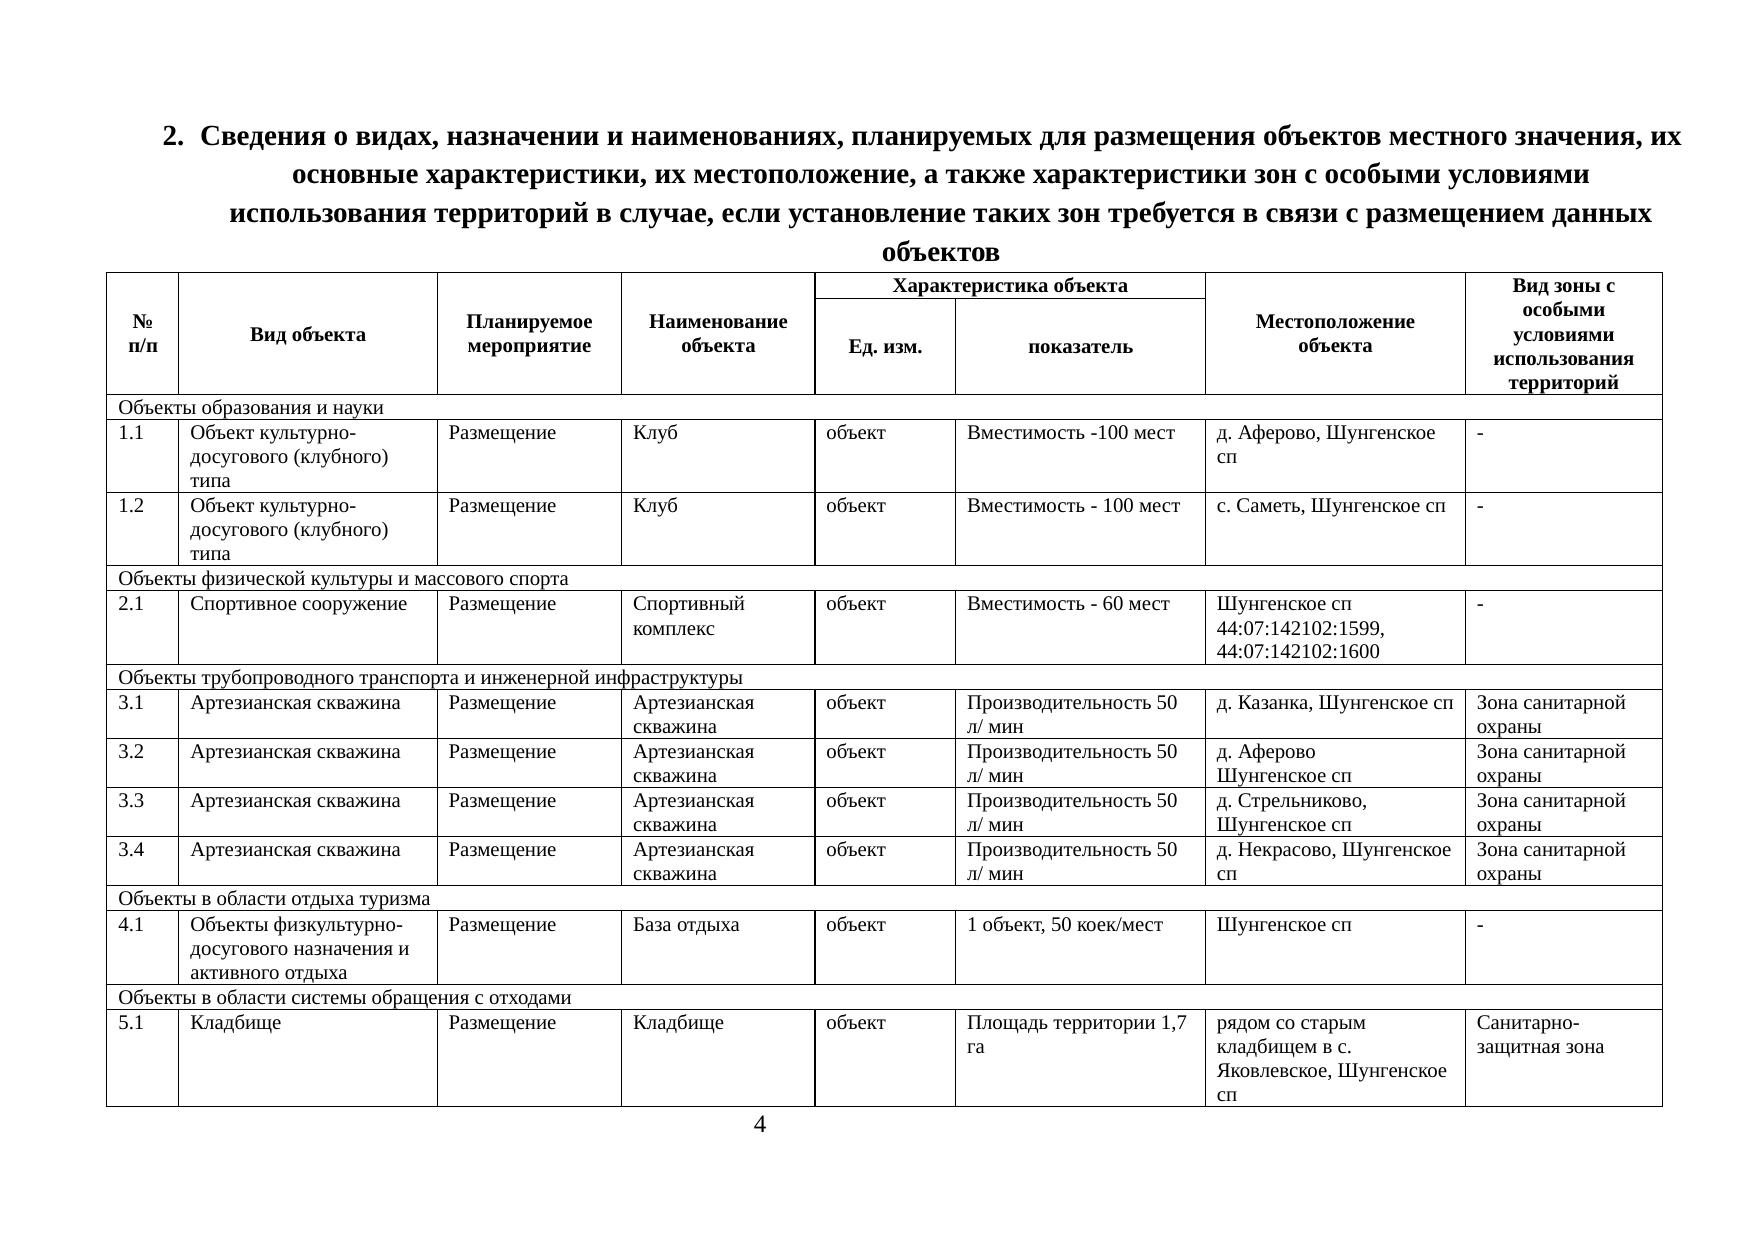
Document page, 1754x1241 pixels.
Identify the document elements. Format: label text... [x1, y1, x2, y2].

table_cell Зона санитарной охраны [1466, 690, 1662, 738]
table_cell объект [816, 591, 955, 663]
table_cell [1466, 1010, 1662, 1106]
table_cell Объекты физкультурно-досугового назначения и активного отдыха [179, 911, 437, 984]
table_cell 1 объект, 50 коек/мест [956, 911, 1205, 984]
table_cell Артезианская скважина [179, 837, 437, 885]
table_cell Спортивный комплекс [622, 591, 814, 663]
table_cell Зона санитарной охраны [1466, 739, 1662, 787]
table_cell Вместимость - 100 мест [956, 493, 1205, 565]
table_cell Площадь территории 1,7 га [956, 1010, 1205, 1106]
table_cell д. Аферово, Шунгенское сп [1206, 420, 1465, 492]
table_cell объект [816, 837, 955, 885]
table_header Вид объекта [179, 273, 437, 394]
table_cell Размещение [438, 420, 621, 492]
table_cell Производительность 50 л/ мин [956, 739, 1205, 787]
table_cell 1.1 [107, 420, 178, 492]
table_cell - [1466, 493, 1662, 565]
table_cell объект [816, 493, 955, 565]
table_header Вид зоны с особыми условиями использования территорий [1466, 273, 1662, 394]
table_cell 1.2 [107, 493, 178, 565]
table_cell Артезианская скважина [622, 690, 814, 738]
table_cell Размещение [438, 837, 621, 885]
table_cell Размещение [438, 591, 621, 663]
table_cell Объекты в области системы обращения с отходами [107, 985, 1662, 1009]
table_cell Объекты трубопроводного транспорта и инженерной инфраструктуры [107, 665, 1662, 689]
table_cell Производительность 50 л/ мин [956, 788, 1205, 836]
table_cell д. Стрельниково, Шунгенское сп [1206, 788, 1465, 836]
table_cell Артезианская скважина [622, 788, 814, 836]
table_cell Размещение [438, 739, 621, 787]
table_cell Объекты образования и науки [107, 395, 1662, 419]
table_header Местоположение объекта [1206, 273, 1465, 394]
table_cell объект [816, 788, 955, 836]
table_cell объект [816, 739, 955, 787]
table_cell Размещение [438, 493, 621, 565]
table_cell Клуб [622, 420, 814, 492]
table_cell Артезианская скважина [622, 837, 814, 885]
table_cell Вместимость -100 мест [956, 420, 1205, 492]
table_header Характеристика объекта [816, 273, 1205, 297]
table_cell Клуб [622, 493, 814, 565]
table_cell Размещение [438, 690, 621, 738]
table_cell рядом со старым кладбищем в с. Яковлевское, Шунгенское сп [1206, 1010, 1465, 1106]
table_cell объект [816, 690, 955, 738]
table_cell 2.1 [107, 591, 178, 663]
table_cell показатель [956, 299, 1205, 394]
table_cell 5.1 [107, 1010, 178, 1106]
table_cell 3.3 [107, 788, 178, 836]
table_cell Артезианская скважина [179, 788, 437, 836]
table_cell Артезианская скважина [179, 739, 437, 787]
table_cell 4.1 [107, 911, 178, 984]
table_cell Ед. изм. [816, 299, 955, 394]
table_header Планируемое мероприятие [438, 273, 621, 394]
table_cell Артезианская скважина [179, 690, 437, 738]
table_cell Объект культурно-досугового (клубного) типа [179, 493, 437, 565]
table_cell д. Аферово Шунгенское сп [1206, 739, 1465, 787]
table_cell д. Некрасово, Шунгенское сп [1206, 837, 1465, 885]
table_cell с. Саметь, Шунгенское сп [1206, 493, 1465, 565]
table_cell Кладбище [179, 1010, 437, 1106]
table_cell - [1466, 591, 1662, 663]
table_header № п/п [107, 273, 178, 394]
table_cell Производительность 50 л/ мин [956, 690, 1205, 738]
subtitle Сведения о видах, назначении и наименованиях, планируемых для размещения объектов местного значения, их основные характеристики, их местоположение, а также характеристики зон с особыми условиями использования территорий в случае, если установление таких зон требуется в связи с размещением данных объектов [156, 118, 1689, 267]
table_cell Зона санитарной охраны [1466, 837, 1662, 885]
table_cell База отдыха [622, 911, 814, 984]
table_cell объект [816, 1010, 955, 1106]
table_cell Объекты физической культуры и массового спорта [107, 566, 1662, 590]
table_cell д. Казанка, Шунгенское сп [1206, 690, 1465, 738]
table_cell Шунгенское сп [1206, 911, 1465, 984]
table_cell Объекты в области отдыха туризма [107, 886, 1662, 910]
table_cell 3.1 [107, 690, 178, 738]
table_cell Производительность 50 л/ мин [956, 837, 1205, 885]
table_cell объект [816, 420, 955, 492]
table_cell Артезианская скважина [622, 739, 814, 787]
table_cell Вместимость - 60 мест [956, 591, 1205, 663]
table_cell Спортивное сооружение [179, 591, 437, 663]
table_cell Размещение [438, 911, 621, 984]
table_cell - [1466, 911, 1662, 984]
table_cell Размещение [438, 788, 621, 836]
table_cell Объект культурно-досугового (клубного) типа [179, 420, 437, 492]
table_cell Шунгенское сп 44:07:142102:1599, 44:07:142102:1600 [1206, 591, 1465, 663]
table_cell Кладбище [622, 1010, 814, 1106]
table_cell Размещение [438, 1010, 621, 1106]
table_cell 3.4 [107, 837, 178, 885]
table_cell объект [816, 911, 955, 984]
table_header Наименование объекта [622, 273, 814, 394]
table_cell - [1466, 420, 1662, 492]
table_cell 3.2 [107, 739, 178, 787]
table_cell Зона санитарной охраны [1466, 788, 1662, 836]
